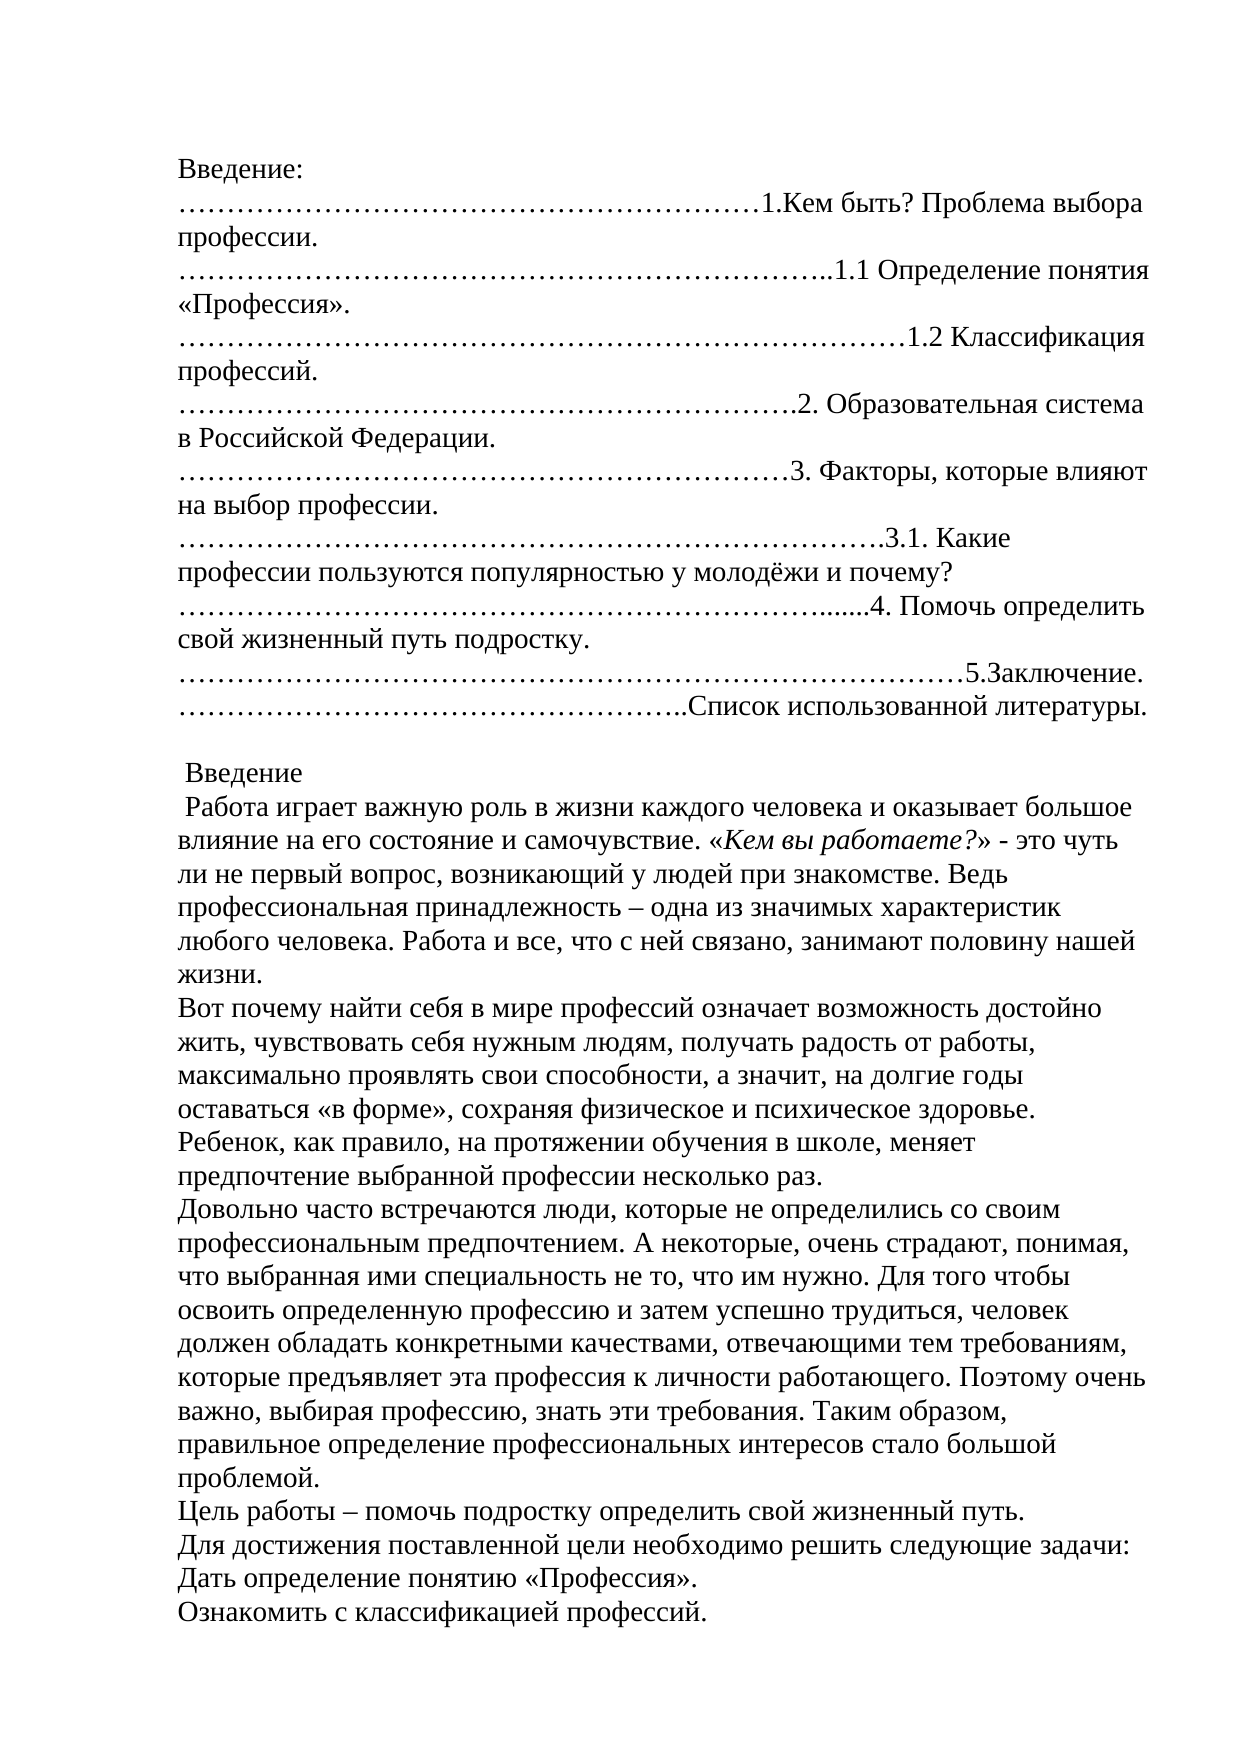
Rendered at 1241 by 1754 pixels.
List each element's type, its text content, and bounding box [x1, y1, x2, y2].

text Для достижения поставленной цели необходимо решить следующие задачи: [177, 1527, 1152, 1560]
text Работа играет важную роль в жизни каждого человека и оказывает большое влияние на его состояние и самочувствие. «Кем вы работаете?» - это чуть ли не первый вопрос, возникающий у людей при знакомстве. Ведь профессиональная принадлежность – одна из значимых характеристик любого человека. Работа и все, что с ней связано, занимают половину нашей жизни. [177, 789, 1152, 990]
text Дать определение понятию «Профессия». [177, 1560, 1152, 1594]
text Введение: [177, 152, 1152, 185]
text Цель работы – помочь подростку определить свой жизненный путь. [177, 1493, 1152, 1527]
text Ознакомить с классификацией профессий. [177, 1594, 1152, 1627]
text Вот почему найти себя в мире профессий означает возможность достойно жить, чувствовать себя нужным людям, получать радость от работы, максимально проявлять свои способности, а значит, на долгие годы оставаться «в форме», сохраняя физическое и психическое здоровье. Ребенок, как правило, на протяжении обучения в школе, меняет предпочтение выбранной профессии несколько раз. [177, 990, 1152, 1191]
text ……………………………………………………1.Кем быть? Проблема выбора профессии. …………………………………………………………..1.1 Определение понятия «Профессия». …………………………………………………………………1.2 Классификация профессий. ……………………………………………………….2. Образовательная система в Российской Федерации. ………………………………………………………3. Факторы, которые влияют на выбор профессии. ……………………………………………………………….3.1. Какие профессии пользуются популярностью у молодёжи и почему? ………………………………………………………….......4. Помочь определить свой жизненный путь подростку. [177, 185, 1152, 655]
text ………………………………………………………………………5.Заключение. ……………………………………………..Список использованной литературы. [177, 655, 1152, 722]
text Довольно часто встречаются люди, которые не определились со своим профессиональным предпочтением. А некоторые, очень страдают, понимая, что выбранная ими специальность не то, что им нужно. Для того чтобы освоить определенную профессию и затем успешно трудиться, человек должен обладать конкретными качествами, отвечающими тем требованиям, которые предъявляет эта профессия к личности работающего. Поэтому очень важно, выбирая профессию, знать эти требования. Таким образом, правильное определение профессиональных интересов стало большой проблемой. [177, 1191, 1152, 1493]
text Введение [177, 755, 1152, 789]
